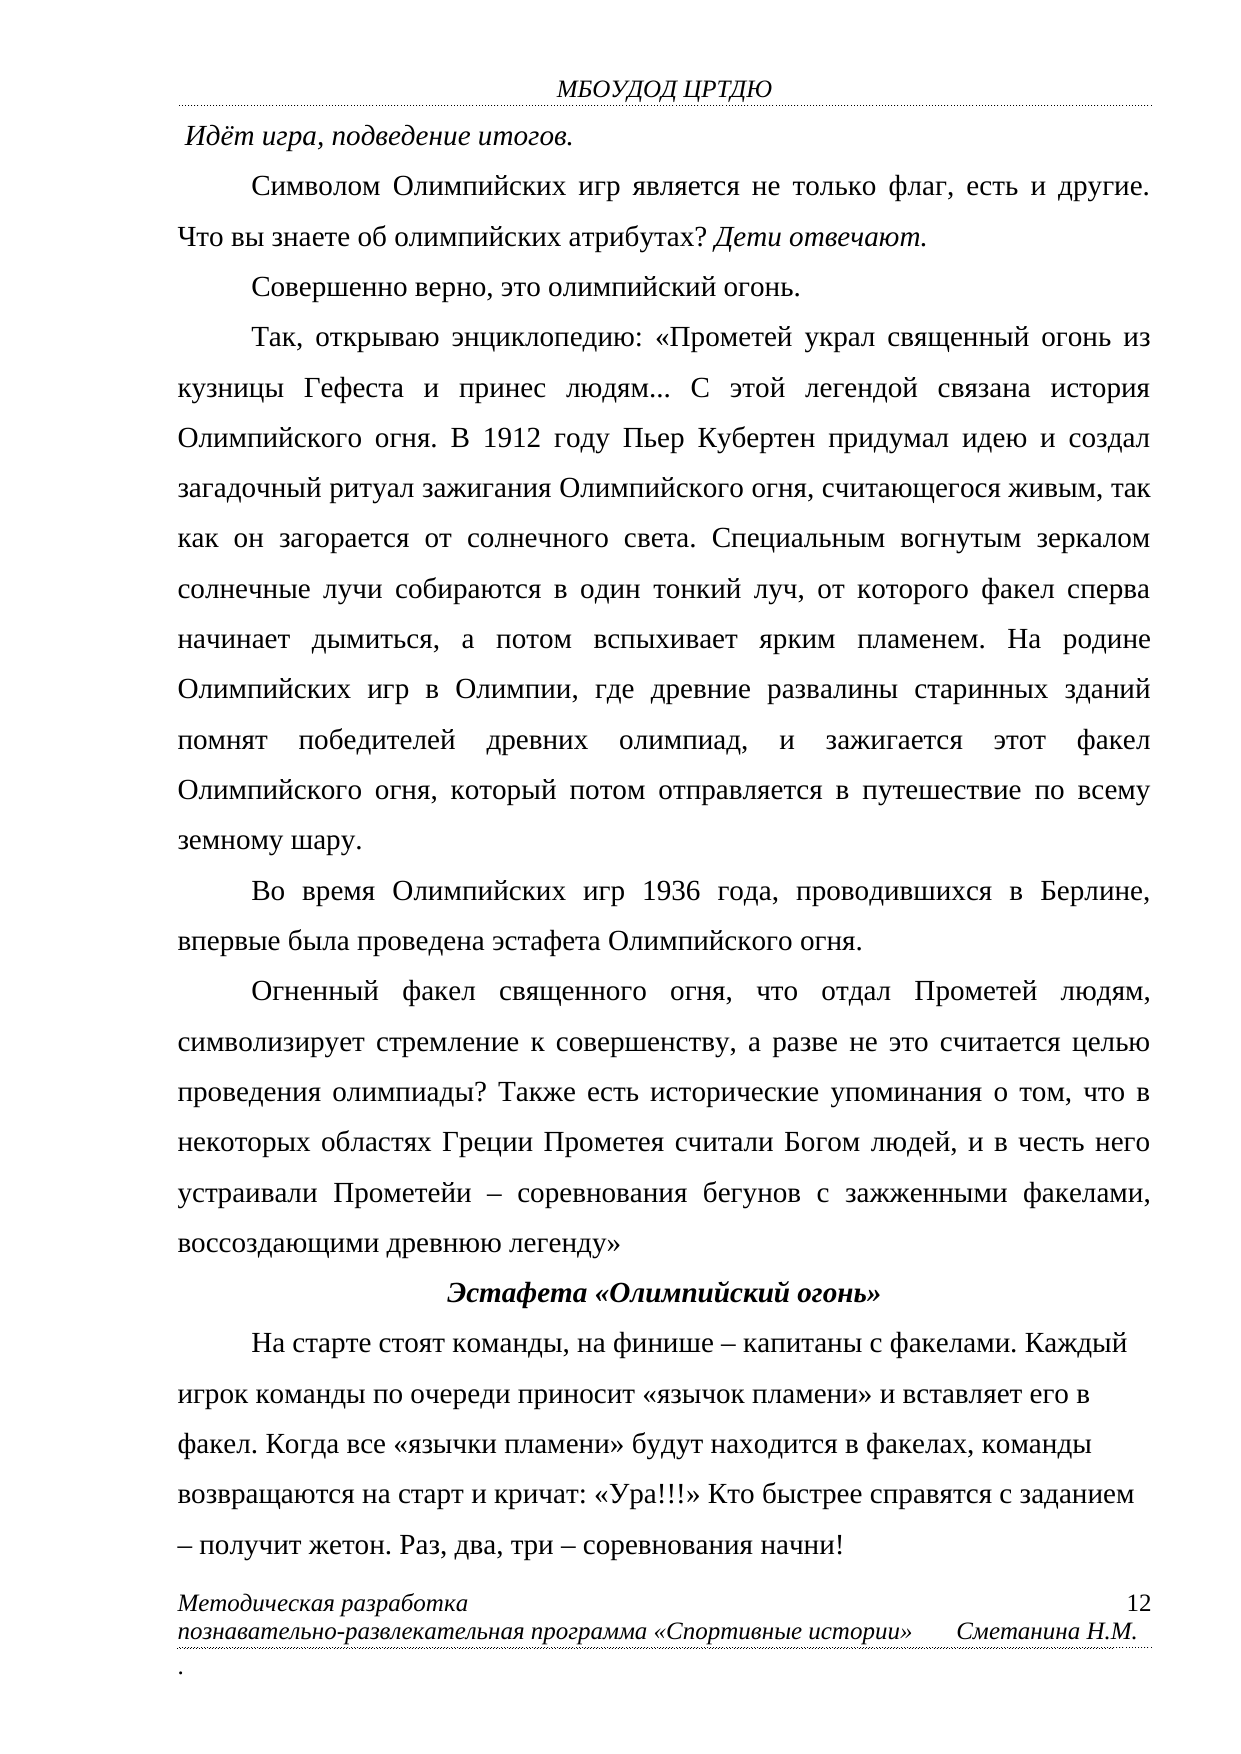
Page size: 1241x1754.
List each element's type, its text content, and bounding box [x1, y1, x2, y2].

text Так, открываю энциклопедию: «Прометей украл священный огонь из кузницы Гефеста и принес людям... С этой легендой связана история Олимпийского огня. В 1912 году Пьер Кубертен придумал идею и создал загадочный ритуал зажигания Олимпийского огня, считающегося живым, так как он загорается от солнечного света. Специальным вогнутым зеркалом солнечные лучи собираются в один тонкий луч, от которого факел сперва начинает дымиться, а потом вспыхивает ярким пламенем. На родине Олимпийских игр в Олимпии, где древние развалины старинных зданий помнят победителей древних олимпиад, и зажигается этот факел Олимпийского огня, который потом отправляется в путешествие по всему земному шару. [177, 319, 1152, 856]
text Идёт игра, подведение итогов. [177, 118, 1152, 152]
text На старте стоят команды, на финише – капитаны с факелами. Каждый игрок команды по очереди приносит «язычок пламени» и вставляет его в факел. Когда все «язычки пламени» будут находится в факелах, команды возвращаются на старт и кричат: «Ура!!!» Кто быстрее справятся с заданием – получит жетон. Раз, два, три – соревнования начни! [177, 1326, 1152, 1560]
text Во время Олимпийских игр 1936 года, проводившихся в Берлине, впервые была проведена эстафета Олимпийского огня. [177, 873, 1152, 957]
text Символом Олимпийских игр является не только флаг, есть и другие. Что вы знаете об олимпийских атрибутах? Дети отвечают. [177, 168, 1152, 252]
text Огненный факел священного огня, что отдал Прометей людям, символизирует стремление к совершенству, а разве не это считается целью проведения олимпиады? Также есть исторические упоминания о том, что в некоторых областях Греции Прометея считали Богом людей, и в честь него устраивали Прометейи – соревнования бегунов с зажженными факелами, воссоздающими древнюю легенду» [177, 973, 1152, 1258]
text Эстафета «Олимпийский огонь» [177, 1275, 1152, 1309]
text Совершенно верно, это олимпийский огонь. [177, 269, 1152, 303]
